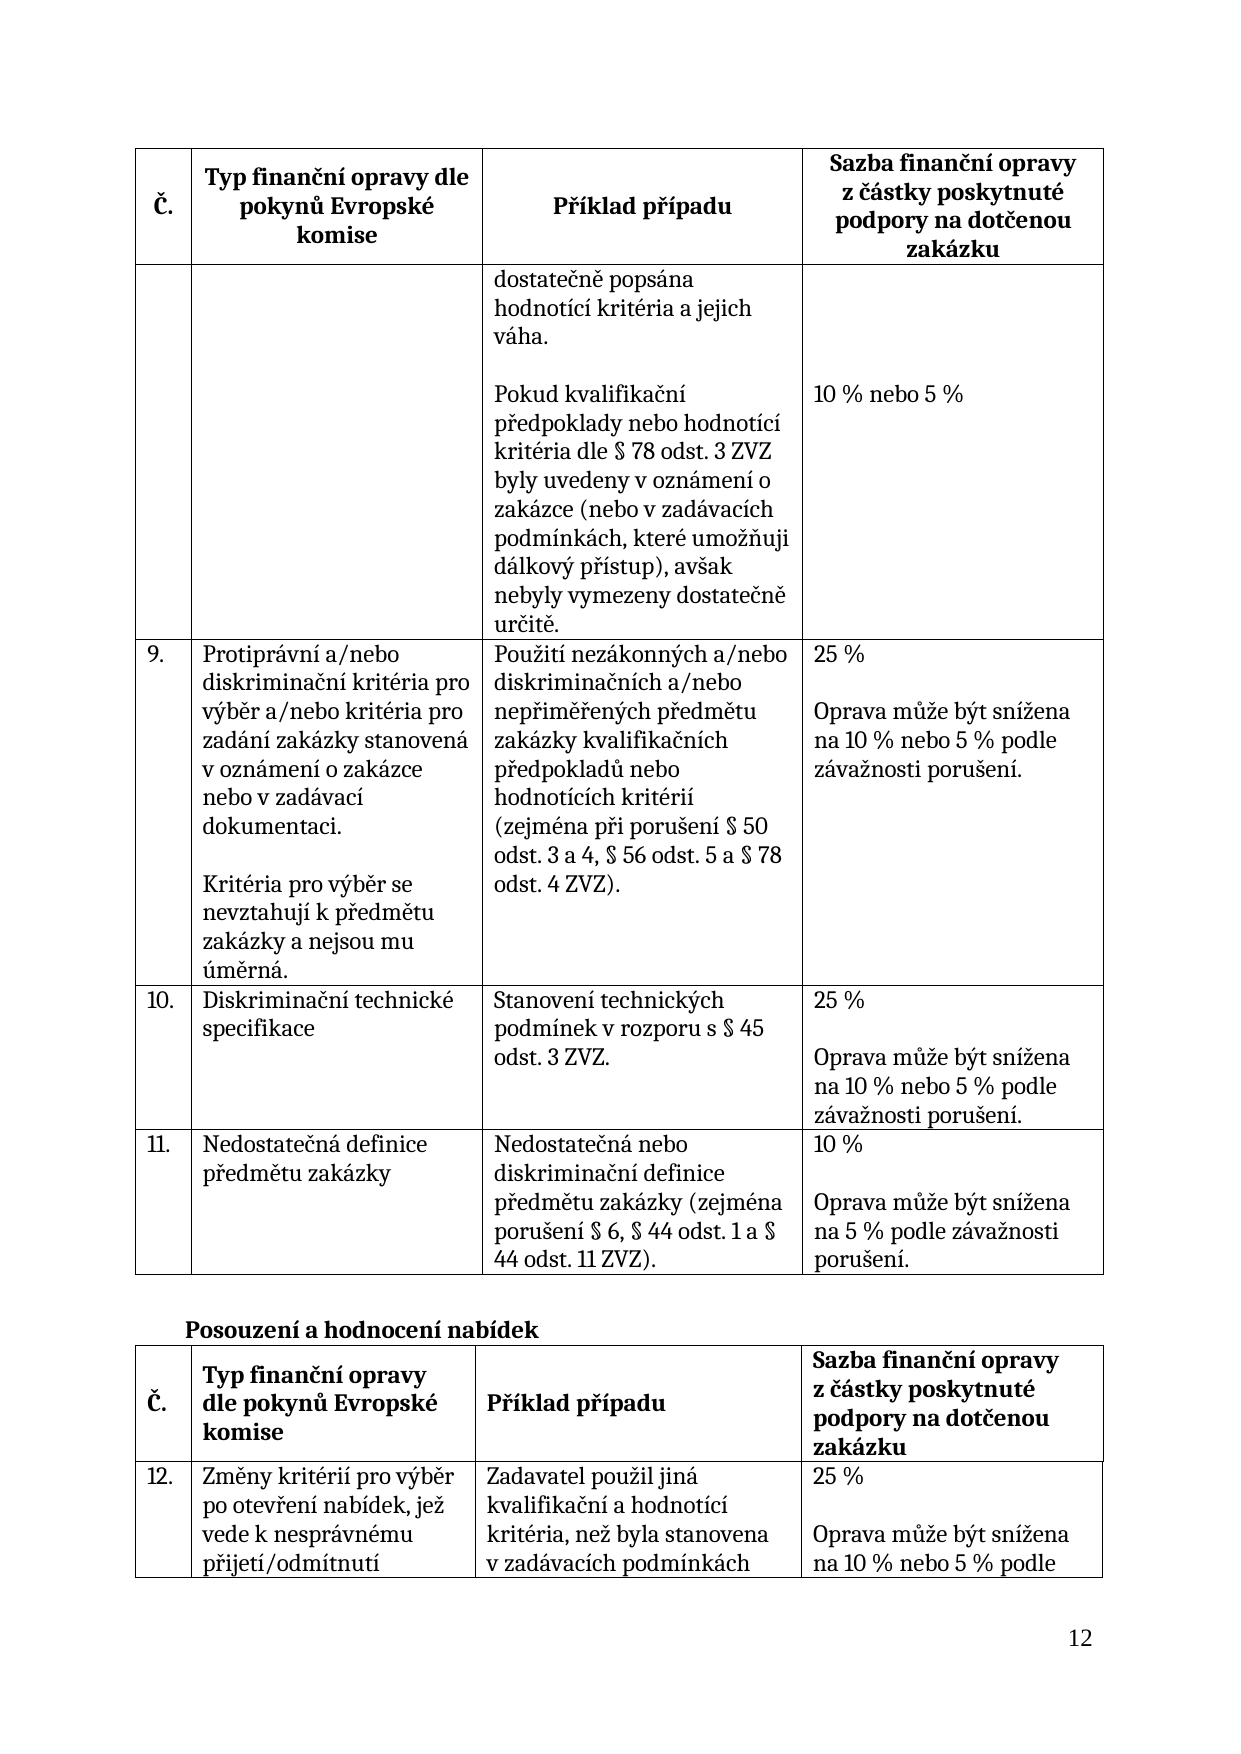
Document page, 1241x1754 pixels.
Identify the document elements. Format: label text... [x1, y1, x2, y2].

table_cell 8. [136, 265, 191, 638]
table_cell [483, 265, 802, 638]
table_cell Nedostatečná definice předmětu zakázky [192, 1130, 482, 1274]
table_header Příklad případu [483, 149, 802, 264]
table_cell 12. [136, 1462, 191, 1577]
table_cell 9. [136, 640, 191, 984]
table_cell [192, 265, 482, 638]
table_header Sazba finanční opravy z částky poskytnuté podpory na dotčenou zakázku [802, 1346, 1103, 1461]
table_cell 25 % Oprava může být snížena na 10 % nebo 5 % podle závažnosti porušení. [803, 986, 1103, 1129]
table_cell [476, 1462, 801, 1577]
table_cell 11. [136, 1130, 191, 1274]
table_header Typ finanční opravy dle pokynů Evropské komise [192, 1346, 475, 1461]
table_header Příklad případu [476, 1346, 801, 1461]
table_cell 10 % Oprava může být snížena na 5 % podle závažnosti porušení. [803, 1130, 1103, 1274]
table_header Č. [136, 149, 191, 264]
table_header Č. [136, 1346, 191, 1461]
table_cell 25 % 10 % nebo 5 % [803, 265, 1103, 638]
list Posouzení a hodnocení nabídek [185, 1316, 1093, 1345]
table_header Typ finanční opravy dle pokynů Evropské komise [192, 149, 482, 264]
table_cell 10. [136, 986, 191, 1129]
table_header Sazba finanční opravy z částky poskytnuté podpory na dotčenou zakázku [803, 149, 1103, 264]
table_cell Stanovení technických podmínek v rozporu s § 45 odst. 3 ZVZ. [483, 986, 802, 1129]
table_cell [802, 1462, 1102, 1577]
table_cell Protiprávní a/nebo diskriminační kritéria pro výběr a/nebo kritéria pro zadání zakázky stanovená v oznámení o zakázce nebo v zadávací dokumentaci. Kritéria pro výběr se nevztahují k předmětu zakázky a nejsou mu úměrná. [192, 640, 482, 984]
table_cell Diskriminační technické specifikace [192, 986, 482, 1129]
table_cell 25 % Oprava může být snížena na 10 % nebo 5 % podle závažnosti porušení. [803, 640, 1103, 984]
table_cell Použití nezákonných a/nebo diskriminačních a/nebo nepřiměřených předmětu zakázky kvalifikačních předpokladů nebo hodnotících kritérií (zejména při porušení § 50 odst. 3 a 4, § 56 odst. 5 a § 78 odst. 4 ZVZ). [483, 640, 802, 984]
table_cell Nedostatečná nebo diskriminační definice předmětu zakázky (zejména porušení § 6, § 44 odst. 1 a § 44 odst. 11 ZVZ). [483, 1130, 802, 1274]
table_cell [192, 1462, 475, 1577]
